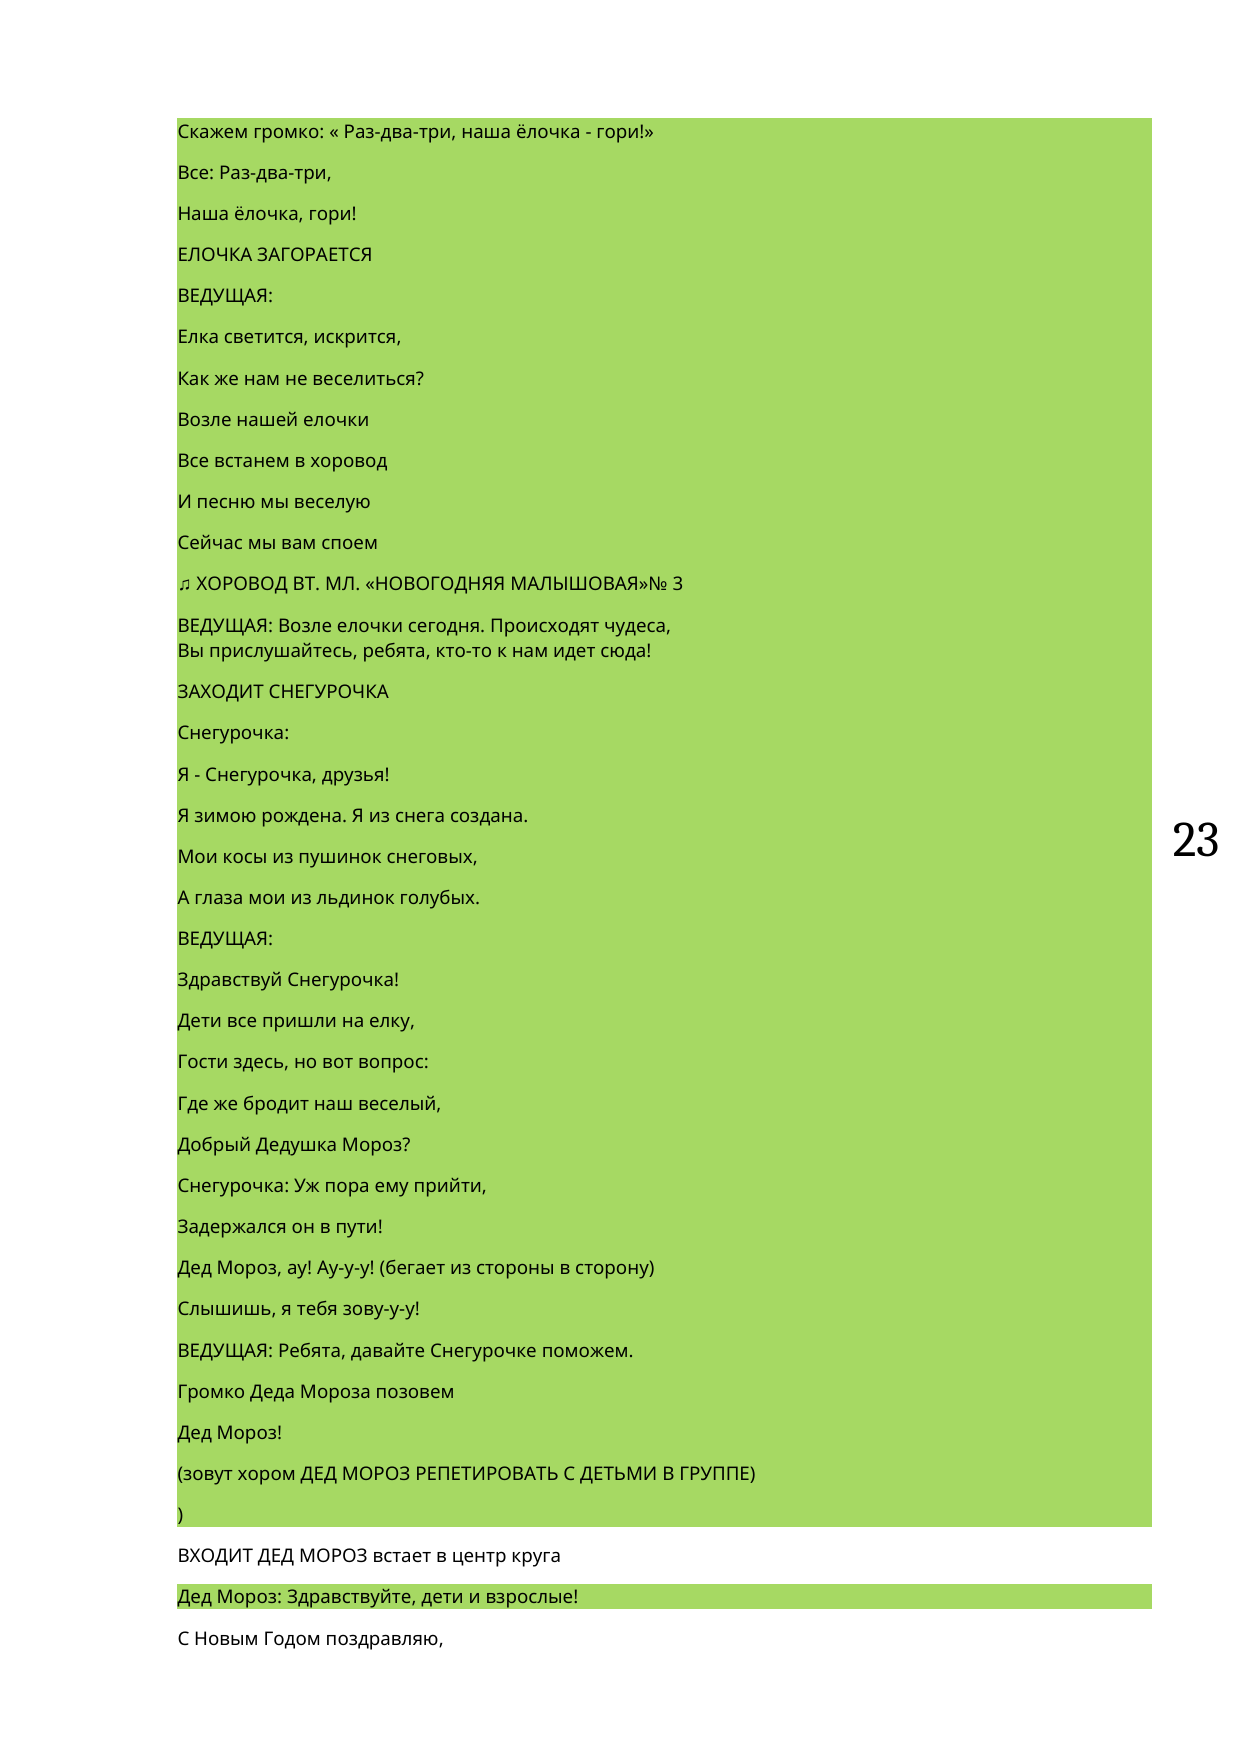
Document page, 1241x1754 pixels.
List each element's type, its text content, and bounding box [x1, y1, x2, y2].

text Дед Мороз: Здравствуйте, дети и взрослые! [177, 1584, 1152, 1609]
text ВХОДИТ ДЕД МОРОЗ встает в центр круга [177, 1543, 1152, 1568]
text Здравствуй Снегурочка! [177, 967, 1152, 992]
text Добрый Дедушка Мороз? [177, 1131, 1152, 1157]
text Я зимою рождена. Я из снега создана. [177, 802, 1152, 827]
text ЕЛОЧКА ЗАГОРАЕТСЯ [177, 242, 1152, 267]
text Дети все пришли на елку, [177, 1008, 1152, 1033]
text Дед Мороз! [177, 1419, 1152, 1445]
text Слышишь, я тебя зову-у-у! [177, 1296, 1152, 1321]
text ВЕДУЩАЯ: [177, 925, 1152, 951]
text Где же бродит наш веселый, [177, 1090, 1152, 1116]
text ЗАХОДИТ СНЕГУРОЧКА [177, 678, 1152, 704]
text (зовут хором ДЕД МОРОЗ РЕПЕТИРОВАТЬ С ДЕТЬМИ В ГРУППЕ) [177, 1460, 1152, 1486]
text Наша ёлочка, гори! [177, 200, 1152, 226]
text И песню мы веселую [177, 488, 1152, 514]
text Как же нам не веселиться? [177, 365, 1152, 391]
text Скажем громко: « Раз-два-три, наша ёлочка - гори!» [177, 118, 1152, 144]
text ♫ ХОРОВОД ВТ. МЛ. «НОВОГОДНЯЯ МАЛЫШОВАЯ»№ 3 [177, 571, 1152, 596]
text Все встанем в хоровод [177, 447, 1152, 473]
text Дед Мороз, ау! Ау-у-у! (бегает из стороны в сторону) [177, 1254, 1152, 1280]
text ВЕДУЩАЯ: Ребята, давайте Снегурочке поможем. [177, 1337, 1152, 1362]
text Задержался он в пути! [177, 1213, 1152, 1239]
text Снегурочка: [177, 720, 1152, 745]
text Гости здесь, но вот вопрос: [177, 1049, 1152, 1074]
text ) [177, 1501, 1152, 1527]
text С Новым Годом поздравляю, [177, 1625, 1152, 1650]
text Сейчас мы вам споем [177, 529, 1152, 555]
text Снегурочка: Уж пора ему прийти, [177, 1172, 1152, 1198]
text Громко Деда Мороза позовем [177, 1378, 1152, 1403]
text Елка светится, искрится, [177, 324, 1152, 349]
text Возле нашей елочки [177, 406, 1152, 432]
text ВЕДУЩАЯ: [177, 283, 1152, 308]
text Я - Снегурочка, друзья! [177, 761, 1152, 786]
text ВЕДУЩАЯ: Возле елочки сегодня. Происходят чудеса, Вы прислушайтесь, ребята, кто-то к нам идет сюда! [177, 612, 1152, 663]
text Мои косы из пушинок снеговых, [177, 843, 1152, 869]
text А глаза мои из льдинок голубых. [177, 884, 1152, 910]
text Все: Раз-два-три, [177, 159, 1152, 185]
